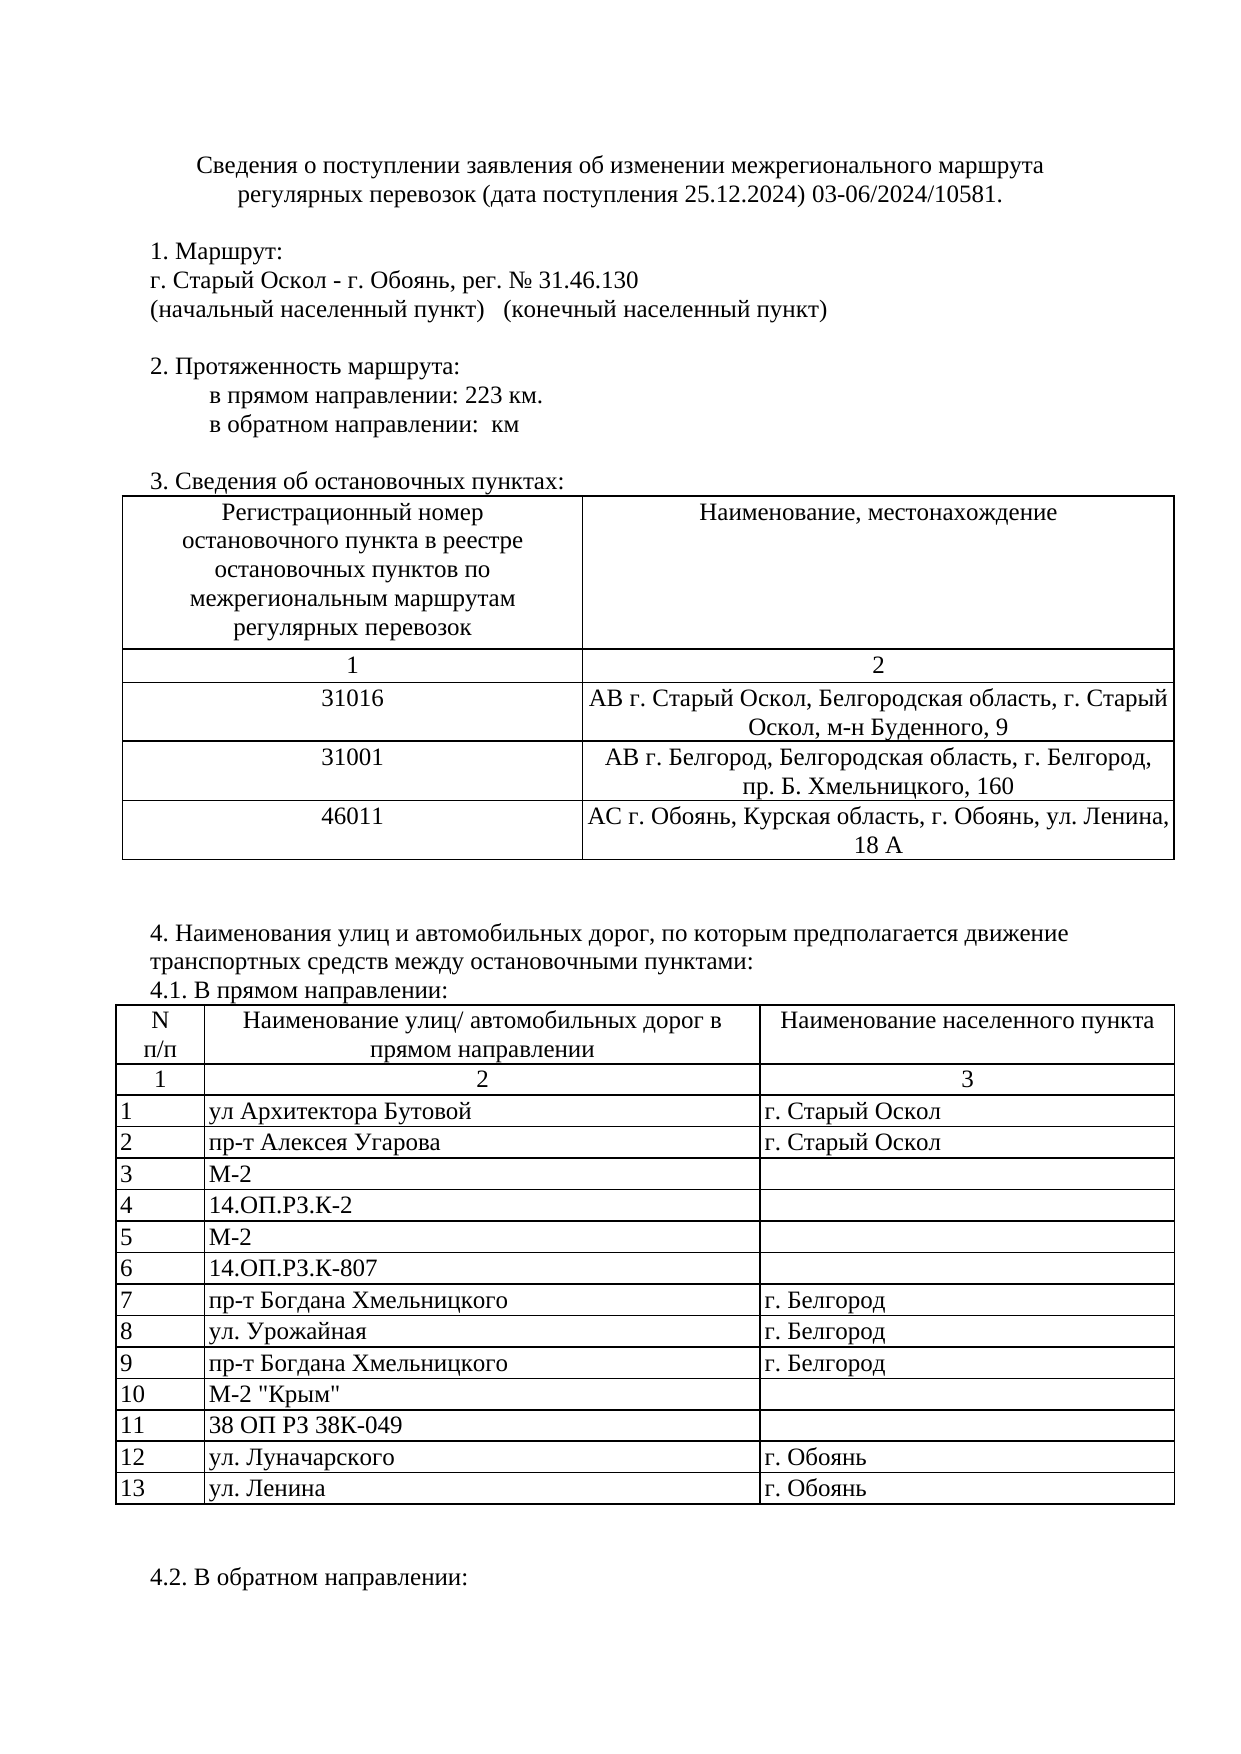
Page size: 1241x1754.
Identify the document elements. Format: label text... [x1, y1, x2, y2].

table_cell 2 [583, 650, 1173, 681]
table_cell 46011 [123, 801, 582, 858]
table_cell 4 [117, 1190, 204, 1220]
table_cell 12 [117, 1442, 204, 1472]
table_cell АВ г. Старый Оскол, Белгородская область, г. Старый Оскол, м-н Буденного, 9 [583, 683, 1173, 740]
table_cell 5 [117, 1222, 204, 1252]
table_cell 1 [117, 1065, 204, 1094]
table_cell 10 [117, 1379, 204, 1409]
table_cell г. Белгород [761, 1348, 1174, 1377]
text в обратном направлении: км [150, 409, 1090, 437]
table_cell ул Архитектора Бутовой [205, 1096, 759, 1126]
table_cell М-2 [205, 1222, 759, 1252]
table_cell 14.ОП.РЗ.К-2 [205, 1190, 759, 1220]
table_cell пр-т Алексея Угарова [205, 1127, 759, 1157]
table_cell 3 [761, 1065, 1174, 1094]
table_header Регистрационный номер остановочного пункта в реестре остановочных пунктов по межрегиональным маршрутам регулярных перевозок [123, 497, 582, 648]
table_cell г. Белгород [761, 1285, 1174, 1314]
table_header N п/п [117, 1006, 204, 1063]
table_cell г. Старый Оскол [761, 1096, 1174, 1126]
table_cell 2 [117, 1127, 204, 1157]
table_header Наименование, местонахождение [583, 497, 1173, 648]
table_cell [761, 1379, 1174, 1409]
table_cell 3 [117, 1159, 204, 1189]
table_cell 6 [117, 1253, 204, 1283]
table_cell 31001 [123, 742, 582, 799]
text 4.2. В обратном направлении: [150, 1562, 1090, 1591]
table_cell 9 [117, 1348, 204, 1377]
text 2. Протяженность маршрута: [150, 351, 1090, 380]
table_cell АС г. Обоянь, Курская область, г. Обоянь, ул. Ленина, 18 А [583, 801, 1173, 858]
table_header Наименование улиц/ автомобильных дорог в прямом направлении [205, 1006, 759, 1063]
table_cell М-2 [205, 1159, 759, 1189]
text г. Старый Оскол - г. Обоянь, рег. № 31.46.130 [150, 265, 1090, 294]
table_cell ул. Ленина [205, 1473, 759, 1503]
text 4. Наименования улиц и автомобильных дорог, по которым предполагается движение транспортных средств между остановочными пунктами: [150, 918, 1090, 975]
text 4.1. В прямом направлении: [150, 975, 1090, 1004]
table_cell 8 [117, 1316, 204, 1346]
table_cell 13 [117, 1473, 204, 1503]
table_cell пр-т Богдана Хмельницкого [205, 1348, 759, 1377]
table_cell [761, 1253, 1174, 1283]
table_cell г. Белгород [761, 1316, 1174, 1346]
table_cell г. Обоянь [761, 1473, 1174, 1503]
table_cell [761, 1411, 1174, 1440]
table_cell 31016 [123, 683, 582, 740]
table_cell АВ г. Белгород, Белгородская область, г. Белгород, пр. Б. Хмельницкого, 160 [583, 742, 1173, 799]
table_cell 7 [117, 1285, 204, 1314]
text 1. Маршрут: [150, 236, 1090, 265]
table_cell г. Старый Оскол [761, 1127, 1174, 1157]
text (начальный населенный пункт) (конечный населенный пункт) [150, 294, 1090, 322]
table_cell ул. Луначарского [205, 1442, 759, 1472]
table_cell 1 [117, 1096, 204, 1126]
table_cell 14.ОП.РЗ.К-807 [205, 1253, 759, 1283]
table_cell 11 [117, 1411, 204, 1440]
table_cell [761, 1222, 1174, 1252]
text 3. Сведения об остановочных пунктах: [150, 466, 1090, 495]
text в прямом направлении: 223 км. [150, 380, 1090, 409]
table_cell 1 [123, 650, 582, 681]
table_cell 38 ОП РЗ 38К-049 [205, 1411, 759, 1440]
table_cell [761, 1159, 1174, 1189]
table_cell М-2 "Крым" [205, 1379, 759, 1409]
table_cell [761, 1190, 1174, 1220]
table_cell 2 [205, 1065, 759, 1094]
table_cell пр-т Богдана Хмельницкого [205, 1285, 759, 1314]
table_cell ул. Урожайная [205, 1316, 759, 1346]
table_cell г. Обоянь [761, 1442, 1174, 1472]
table_header Наименование населенного пункта [761, 1006, 1174, 1063]
text Сведения о поступлении заявления об изменении межрегионального маршрута регулярных перевозок (дата поступления 25.12.2024) 03-06/2024/10581. [150, 150, 1090, 207]
